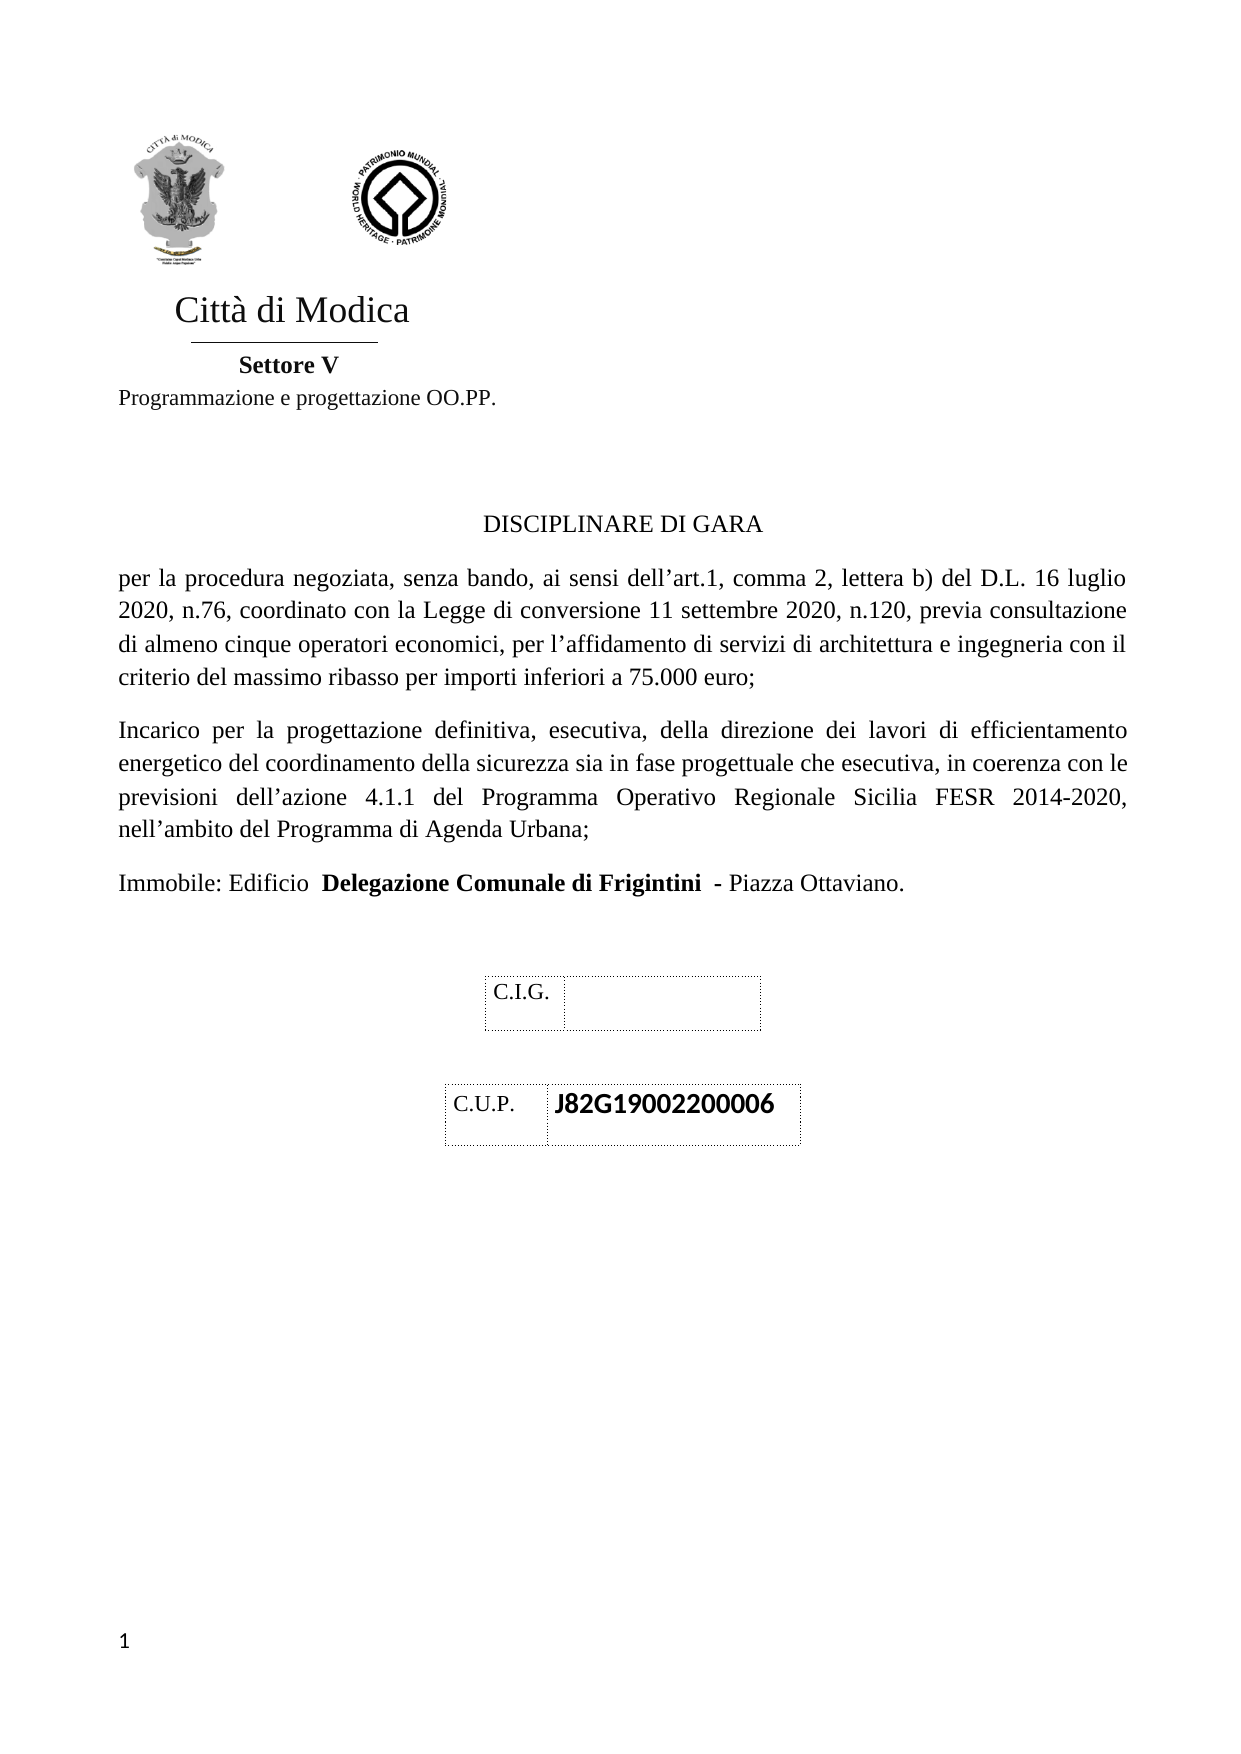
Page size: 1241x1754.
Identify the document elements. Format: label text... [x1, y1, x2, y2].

text Incarico per la progettazione definitiva, esecutiva, della direzione dei lavori di efficientamento energetico del coordinamento della sicurezza sia in fase progettuale che esecutiva, in coerenza con le previsioni dell’azione 4.1.1 del Programma Operativo Regionale Sicilia FESR 2014-2020, nell’ambito del Programma di Agenda Urbana; [118, 716, 1128, 843]
picture [132, 133, 225, 265]
picture [352, 150, 447, 245]
table_header J82G19002200006 [547, 1084, 800, 1145]
text Settore V [0, 350, 1128, 378]
text DISCIPLINARE DI GARA [118, 509, 1128, 537]
text Città di Modica [118, 288, 1128, 331]
text Immobile: Edificio Delegazione Comunale di Frigintini - Piazza Ottaviano. [118, 868, 1128, 897]
table_header C.I.G. [486, 976, 565, 1030]
table_header C.U.P. [446, 1084, 547, 1145]
table_header [565, 976, 760, 1030]
text per la procedura negoziata, senza bando, ai sensi dell’art.1, comma 2, lettera b) del D.L. 16 luglio 2020, n.76, coordinato con la Legge di conversione 11 settembre 2020, n.120, previa consultazione di almeno cinque operatori economici, per l’affidamento di servizi di architettura e ingegneria con il criterio del massimo ribasso per importi inferiori a 75.000 euro; [118, 563, 1128, 690]
text Programmazione e progettazione OO.PP. [0, 384, 1128, 411]
